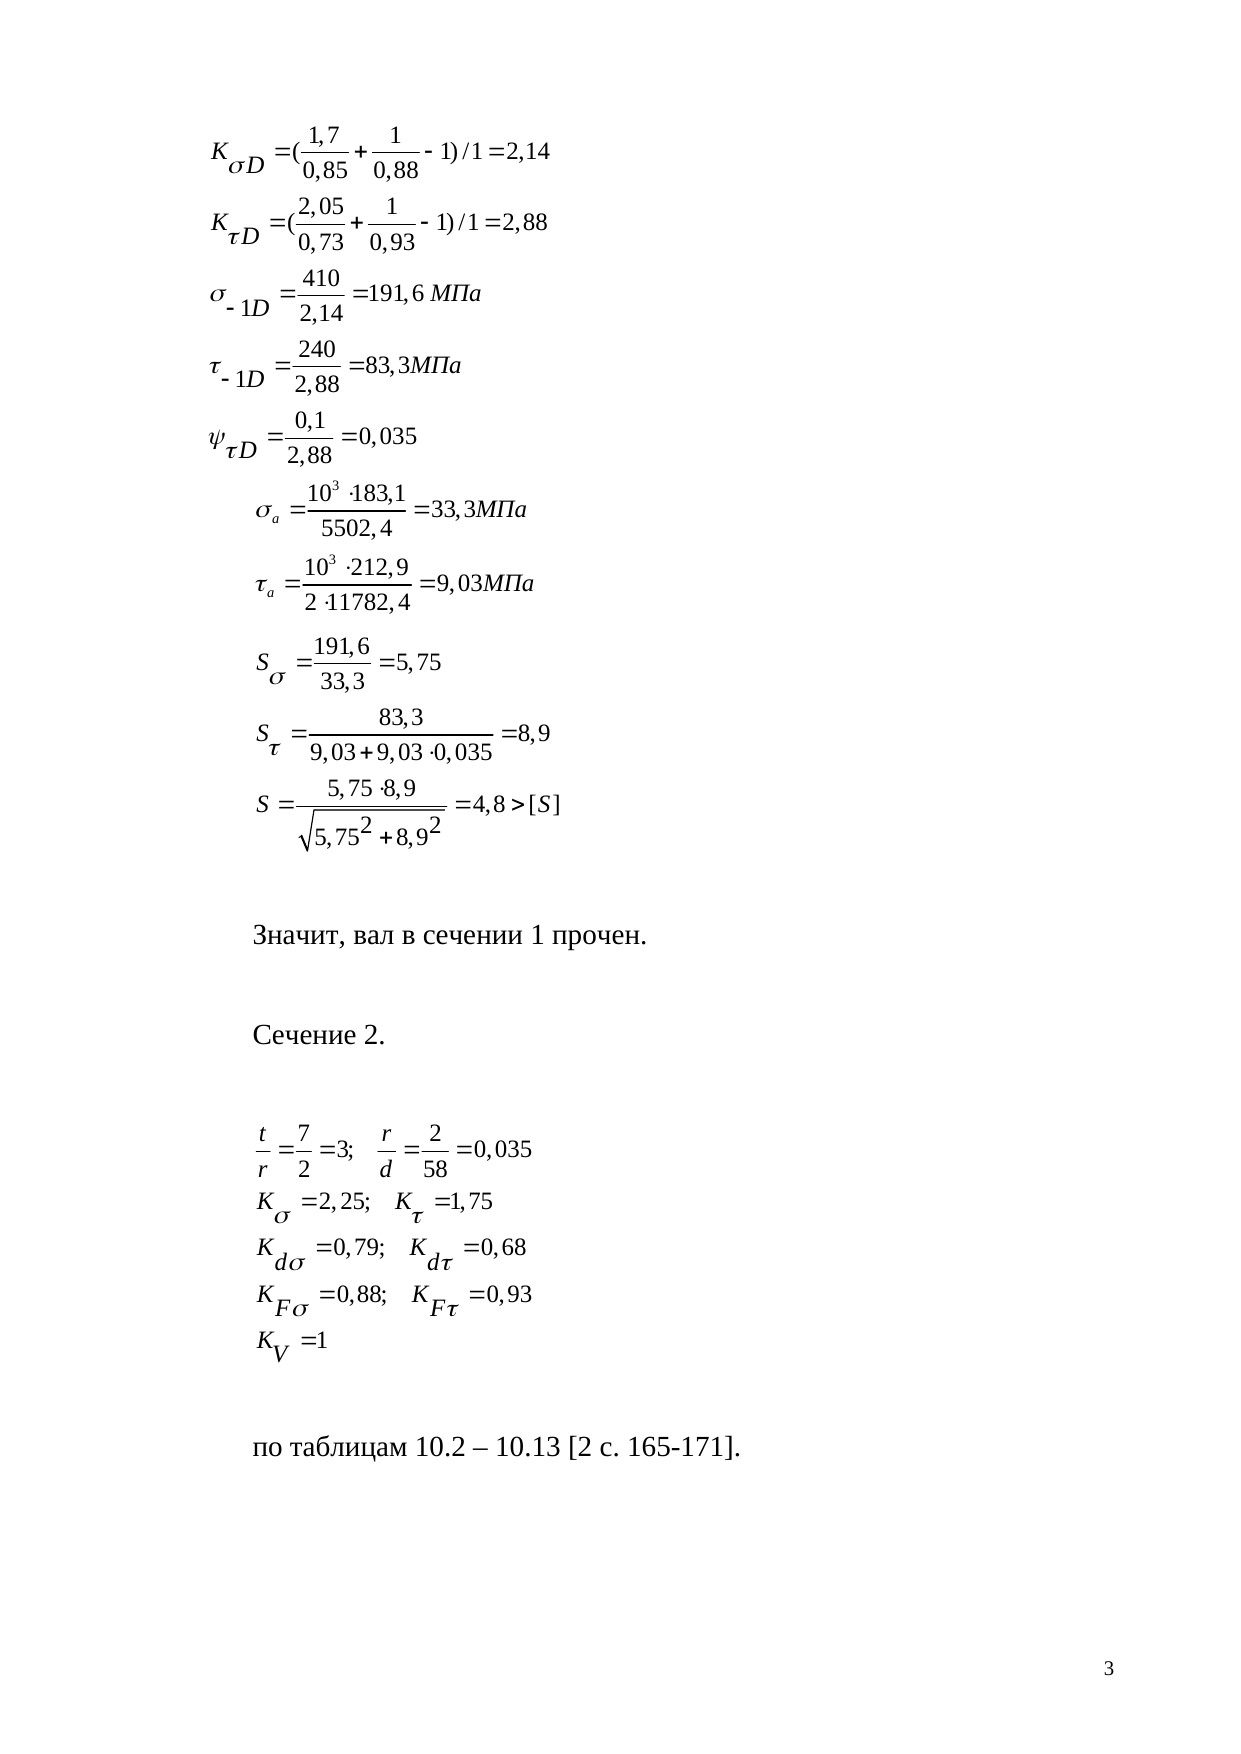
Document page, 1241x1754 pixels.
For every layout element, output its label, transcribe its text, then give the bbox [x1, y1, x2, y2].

text Значит, вал в сечении 1 прочен. [177, 917, 1152, 950]
text по таблицам 10.2 – 10.13 [2 c. 165-171]. [177, 1429, 1152, 1463]
text Сечение 2. [177, 1017, 1152, 1051]
